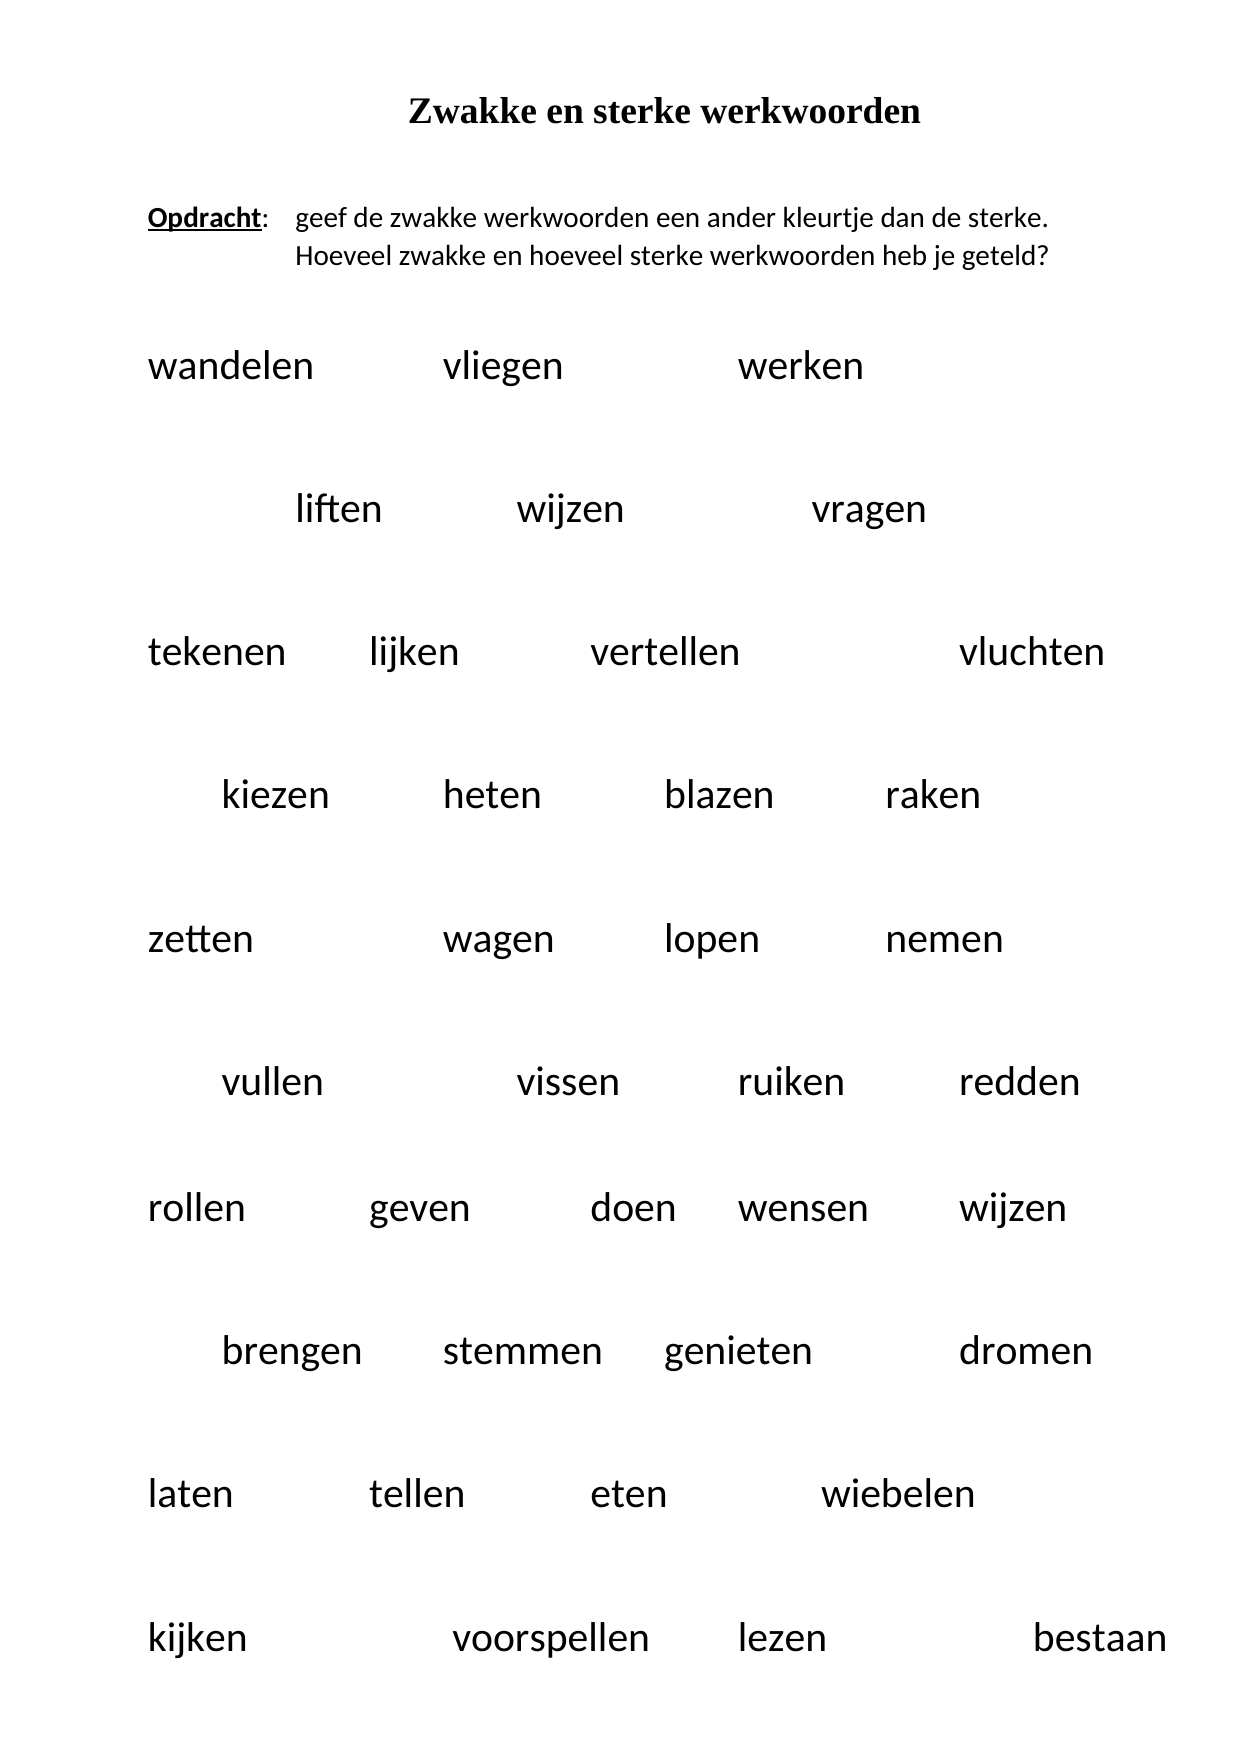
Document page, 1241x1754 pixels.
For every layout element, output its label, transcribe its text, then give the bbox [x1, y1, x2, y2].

text laten tellen eten wiebelen [148, 1467, 1181, 1518]
text tekenen lijken vertellen vluchten [148, 625, 1181, 676]
text vullen vissen ruiken redden [148, 1055, 1181, 1161]
text Opdracht: geef de zwakke werkwoorden een ander kleurtje dan de sterke. Hoeveel zwakke en hoeveel sterke werkwoorden heb je geteld? [148, 199, 1181, 273]
text liften wijzen vragen [148, 482, 1181, 533]
text brengen stemmen genieten dromen [148, 1324, 1181, 1375]
text rollen geven doen wensen wijzen [148, 1181, 1181, 1232]
text zetten wagen lopen nemen [148, 912, 1181, 962]
text kijken voorspellen lezen bestaan [148, 1611, 1181, 1661]
text Zwakke en sterke werkwoorden [148, 89, 1181, 132]
text kiezen heten blazen raken [148, 768, 1181, 819]
text wandelen vliegen werken [148, 339, 1181, 390]
